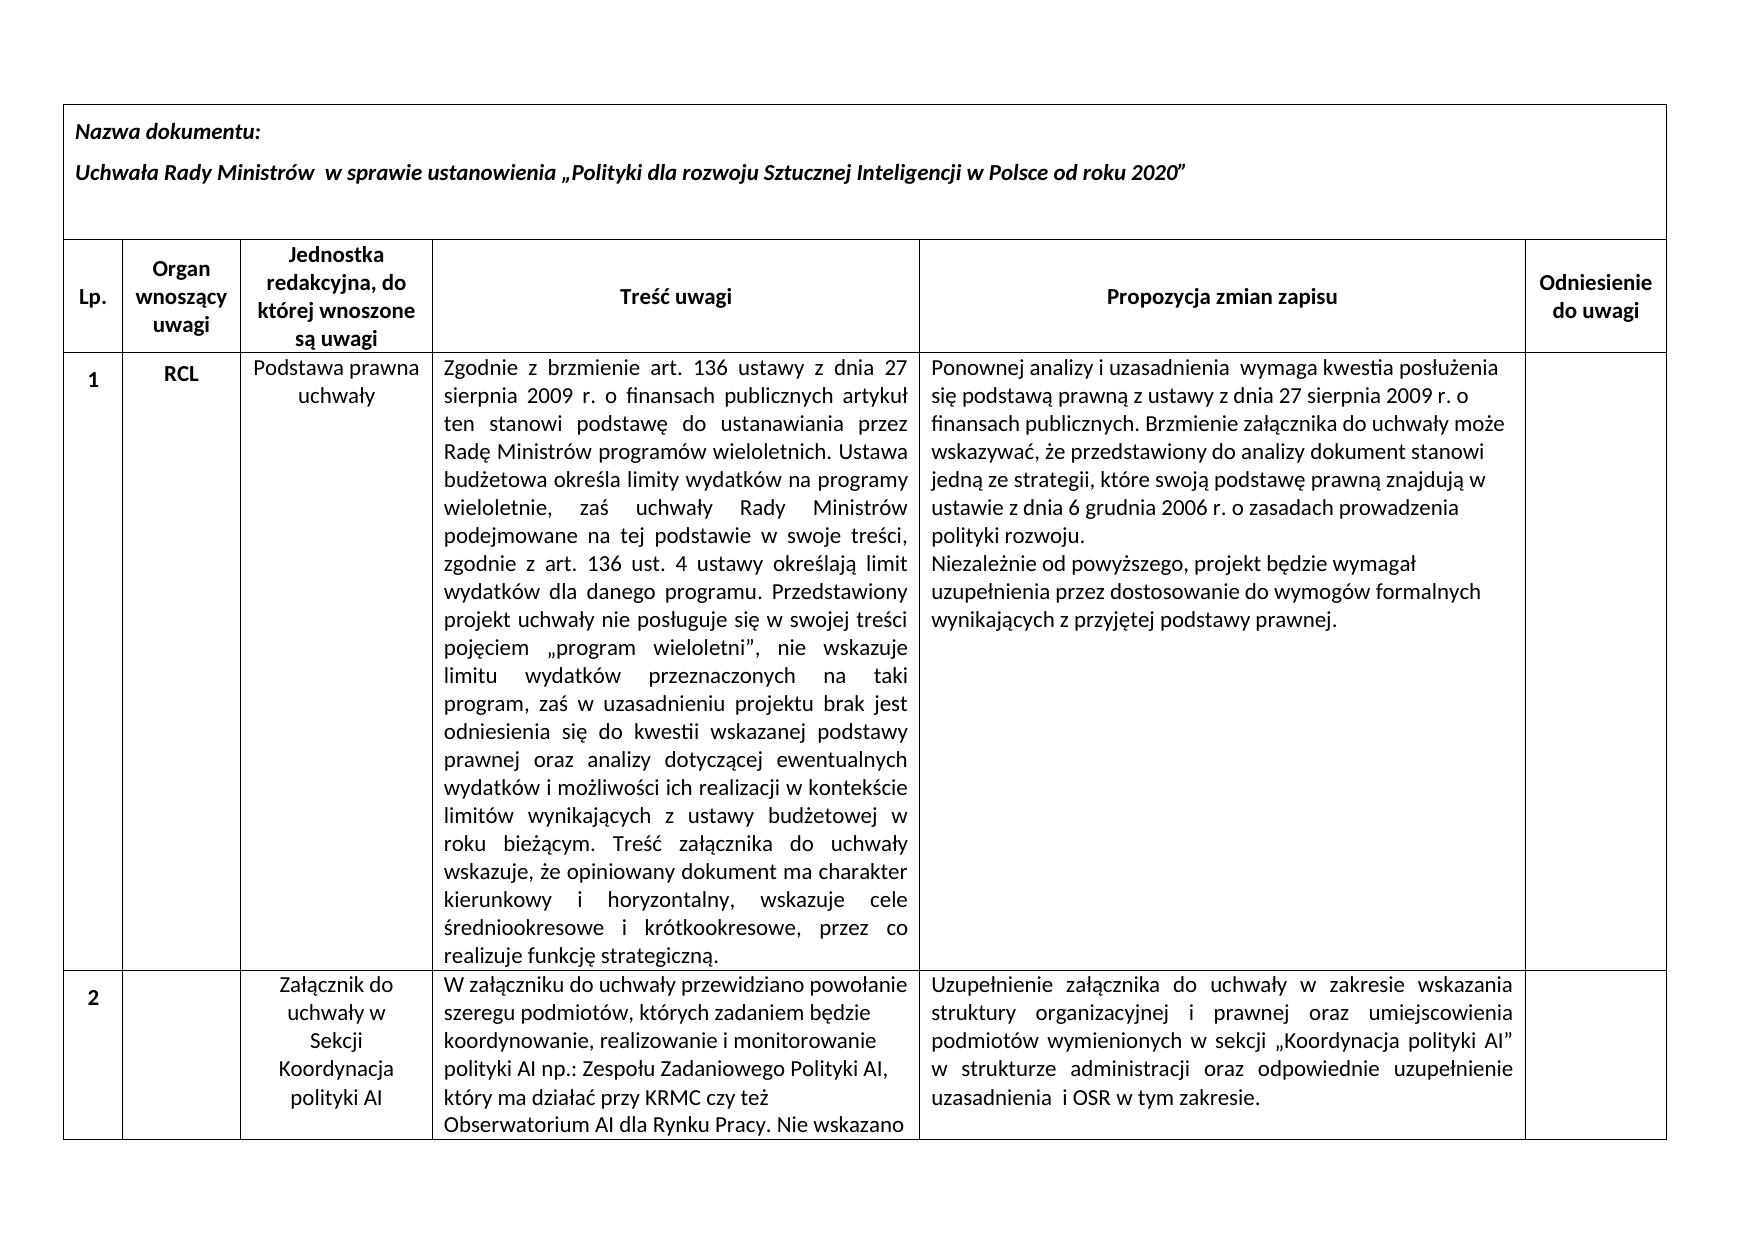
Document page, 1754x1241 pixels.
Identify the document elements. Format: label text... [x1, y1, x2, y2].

table_cell [1526, 353, 1666, 969]
table_cell Zgodnie z brzmienie art. 136 ustawy z dnia 27 sierpnia 2009 r. o finansach publicznych artykuł ten stanowi podstawę do ustanawiania przez Radę Ministrów programów wieloletnich. Ustawa budżetowa określa limity wydatków na programy wieloletnie, zaś uchwały Rady Ministrów podejmowane na tej podstawie w swoje treści, zgodnie z art. 136 ust. 4 ustawy określają limit wydatków dla danego programu. Przedstawiony projekt uchwały nie posługuje się w swojej treści pojęciem „program wieloletni”, nie wskazuje limitu wydatków przeznaczonych na taki program, zaś w uzasadnieniu projektu brak jest odniesienia się do kwestii wskazanej podstawy prawnej oraz analizy dotyczącej ewentualnych wydatków i możliwości ich realizacji w kontekście limitów wynikających z ustawy budżetowej w roku bieżącym. Treść załącznika do uchwały wskazuje, że opiniowany dokument ma charakter kierunkowy i horyzontalny, wskazuje cele średniookresowe i krótkookresowe, przez co realizuje funkcję strategiczną. [433, 353, 919, 969]
table_cell [123, 971, 240, 1139]
table_cell Podstawa prawna uchwały [241, 353, 432, 969]
table_cell [1526, 971, 1666, 1139]
table_cell Ponownej analizy i uzasadnienia wymaga kwestia posłużenia się podstawą prawną z ustawy z dnia 27 sierpnia 2009 r. o finansach publicznych. Brzmienie załącznika do uchwały może wskazywać, że przedstawiony do analizy dokument stanowi jedną ze strategii, które swoją podstawę prawną znajdują w ustawie z dnia 6 grudnia 2006 r. o zasadach prowadzenia polityki rozwoju. Niezależnie od powyższego, projekt będzie wymagał uzupełnienia przez dostosowanie do wymogów formalnych wynikających z przyjętej podstawy prawnej. [920, 353, 1525, 969]
table_cell Lp. [64, 240, 122, 352]
table_cell Treść uwagi [433, 240, 919, 352]
table_header Nazwa dokumentu: Uchwała Rady Ministrów w sprawie ustanowienia „Polityki dla rozwoju Sztucznej Inteligencji w Polsce od roku 2020” [64, 105, 1666, 239]
table_cell Propozycja zmian zapisu [920, 240, 1525, 352]
table_cell 1 [64, 353, 122, 969]
table_cell Jednostka redakcyjna, do której wnoszone są uwagi [241, 240, 432, 352]
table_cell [920, 971, 1525, 1139]
table_cell Odniesienie do uwagi [1526, 240, 1666, 352]
table_cell RCL [123, 353, 240, 969]
table_cell Organ wnoszący uwagi [123, 240, 240, 352]
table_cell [241, 971, 432, 1139]
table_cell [433, 971, 919, 1139]
table_cell 2 [64, 971, 122, 1139]
